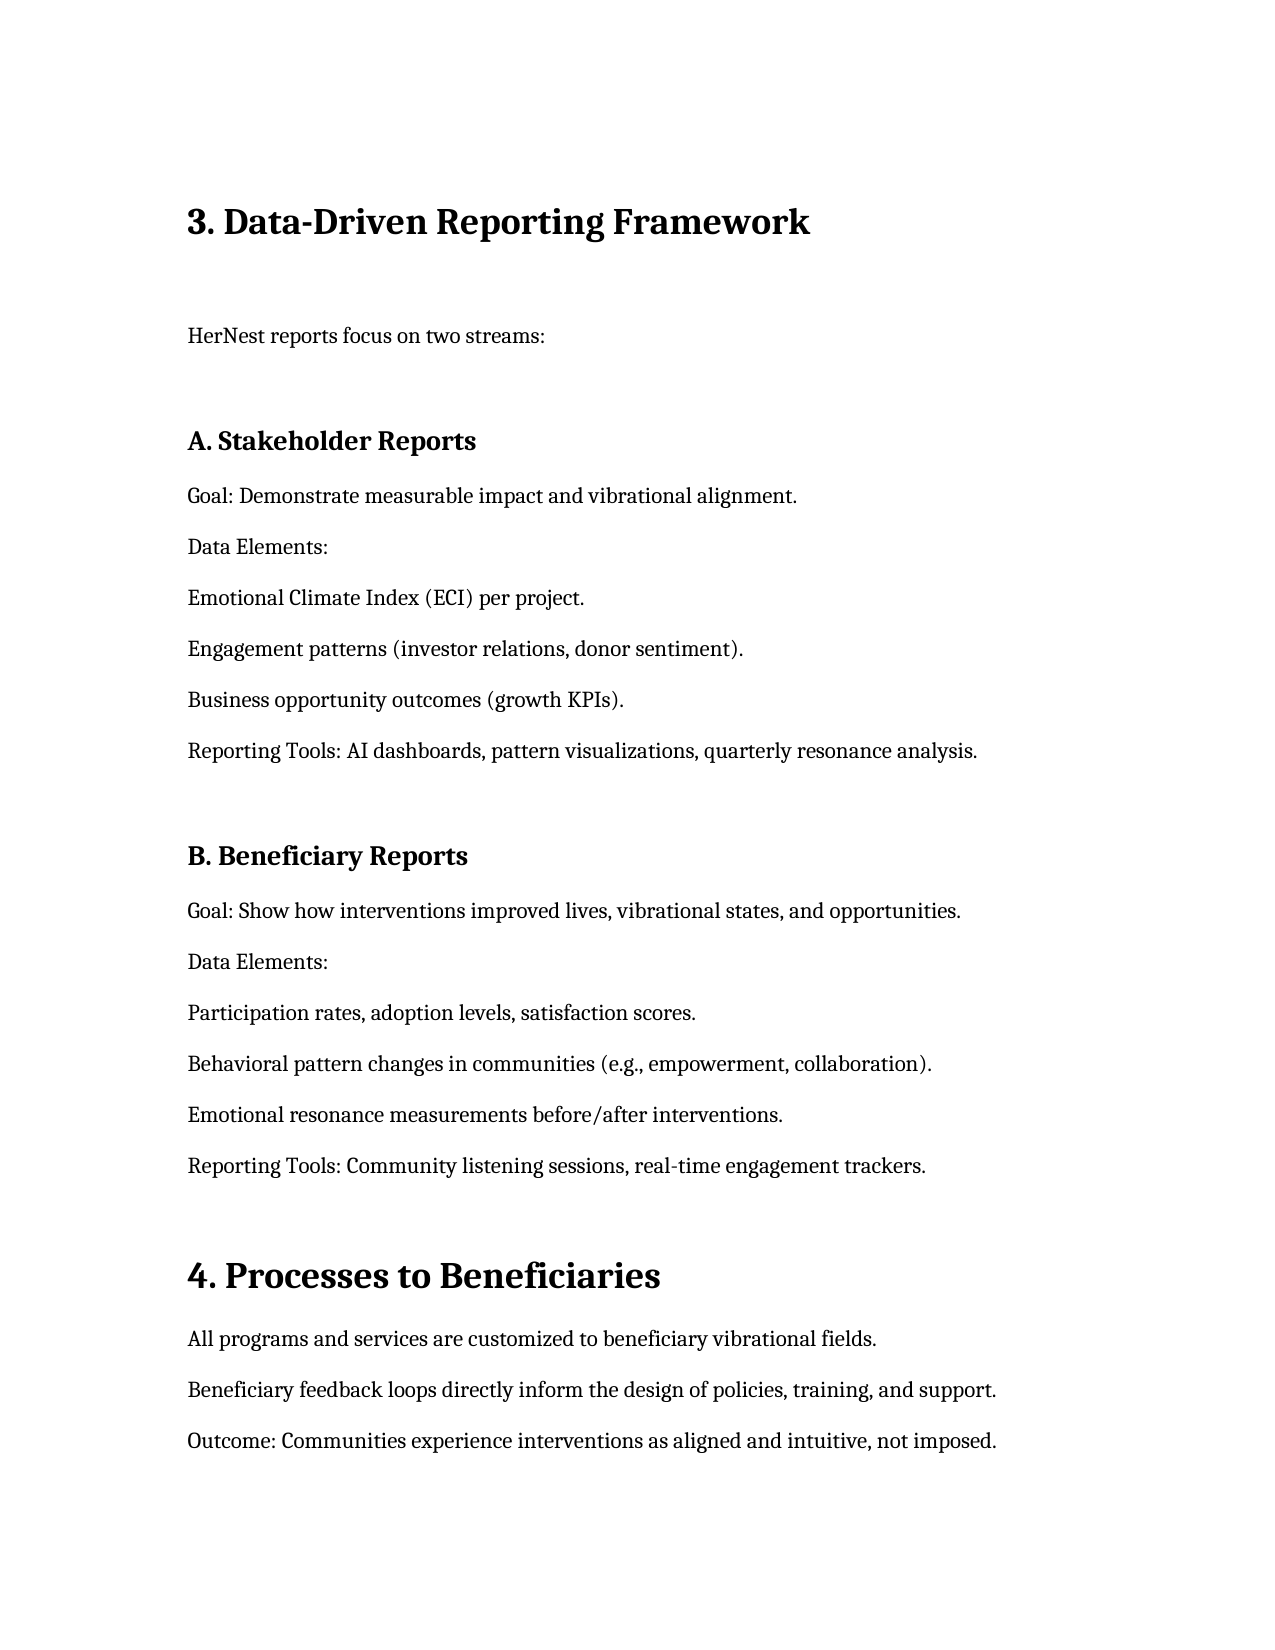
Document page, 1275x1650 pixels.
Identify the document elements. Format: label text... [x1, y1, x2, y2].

text A. Stakeholder Reports [187, 424, 1087, 457]
text Data Elements: [187, 534, 1087, 560]
text Reporting Tools: AI dashboards, pattern visualizations, quarterly resonance analysis. [187, 738, 1087, 764]
text HerNest reports focus on two streams: [187, 322, 1087, 349]
text Behavioral pattern changes in communities (e.g., empowerment, collaboration). [187, 1051, 1087, 1077]
text Participation rates, adoption levels, satisfaction scores. [187, 1000, 1087, 1026]
text Outcome: Communities experience interventions as aligned and intuitive, not imposed. [187, 1428, 1087, 1454]
text Emotional resonance measurements before/after interventions. [187, 1102, 1087, 1128]
text Business opportunity outcomes (growth KPIs). [187, 687, 1087, 713]
text B. Beneficiary Reports [187, 840, 1087, 872]
text Data Elements: [187, 949, 1087, 975]
text All programs and services are customized to beneficiary vibrational fields. [187, 1326, 1087, 1352]
text 4. Processes to Beneficiaries [187, 1255, 1087, 1298]
text 3. Data-Driven Reporting Framework [187, 201, 1087, 244]
text Goal: Demonstrate measurable impact and vibrational alignment. [187, 483, 1087, 509]
text Goal: Show how interventions improved lives, vibrational states, and opportunities. [187, 898, 1087, 924]
text Engagement patterns (investor relations, donor sentiment). [187, 636, 1087, 662]
text Beneficiary feedback loops directly inform the design of policies, training, and support. [187, 1377, 1087, 1403]
text Emotional Climate Index (ECI) per project. [187, 585, 1087, 611]
text Reporting Tools: Community listening sessions, real-time engagement trackers. [187, 1153, 1087, 1179]
